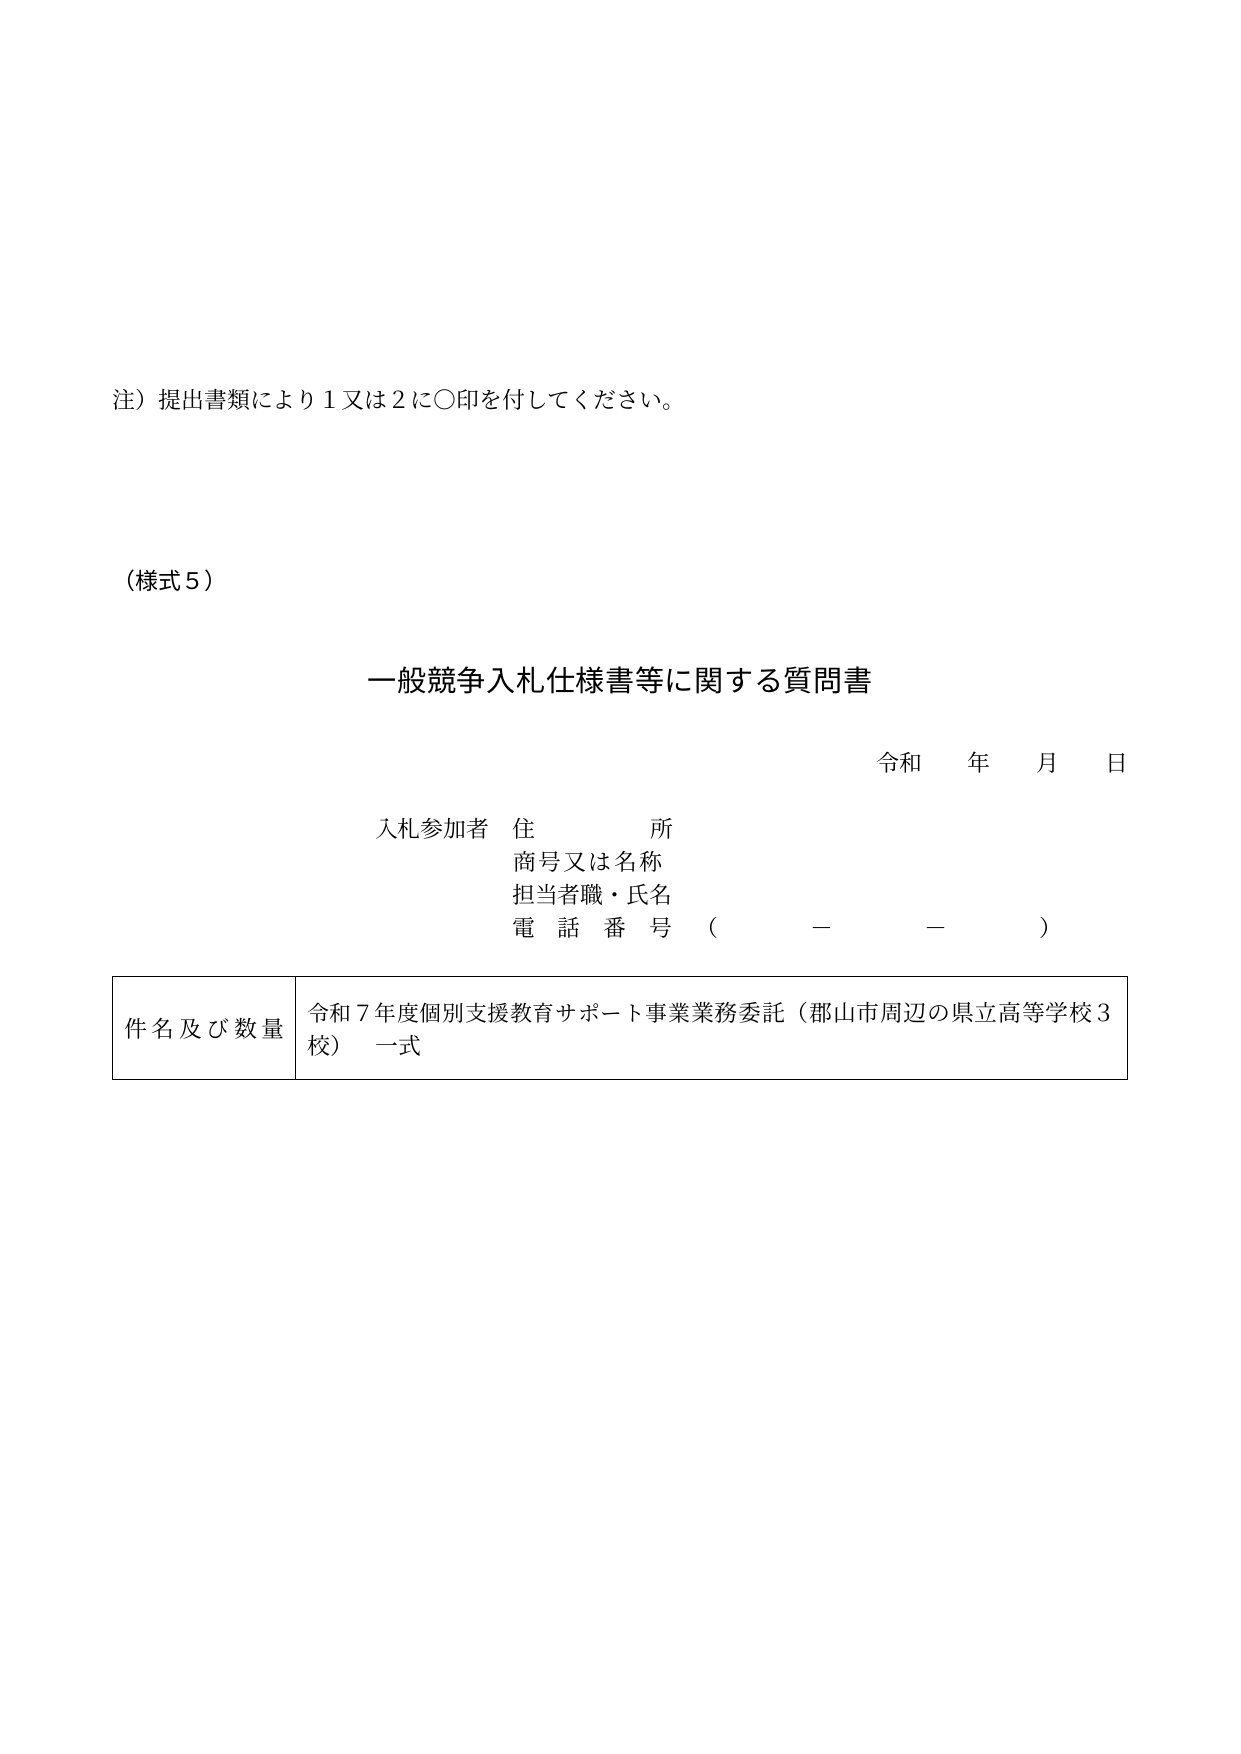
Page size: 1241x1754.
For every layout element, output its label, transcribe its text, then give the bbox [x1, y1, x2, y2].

text 注）提出書類により１又は２に○印を付してください。 [112, 382, 1128, 415]
text 令和 年 月 日 [112, 745, 1128, 778]
text 商号又は名称 [375, 844, 1128, 877]
text 担当者職・氏名 [424, 877, 1128, 910]
text 入札参加者 住 所 [287, 811, 1128, 844]
table_header 件名及び数量 [113, 977, 295, 1079]
text （様式５） [112, 547, 1128, 613]
text 電 話 番 号 （ － － ） [424, 910, 1128, 943]
table_header 令和７年度個別支援教育サポート事業業務委託（郡山市周辺の県立高等学校３校） 一式 [296, 977, 1127, 1079]
text 一般競争入札仕様書等に関する質問書 [112, 646, 1128, 712]
